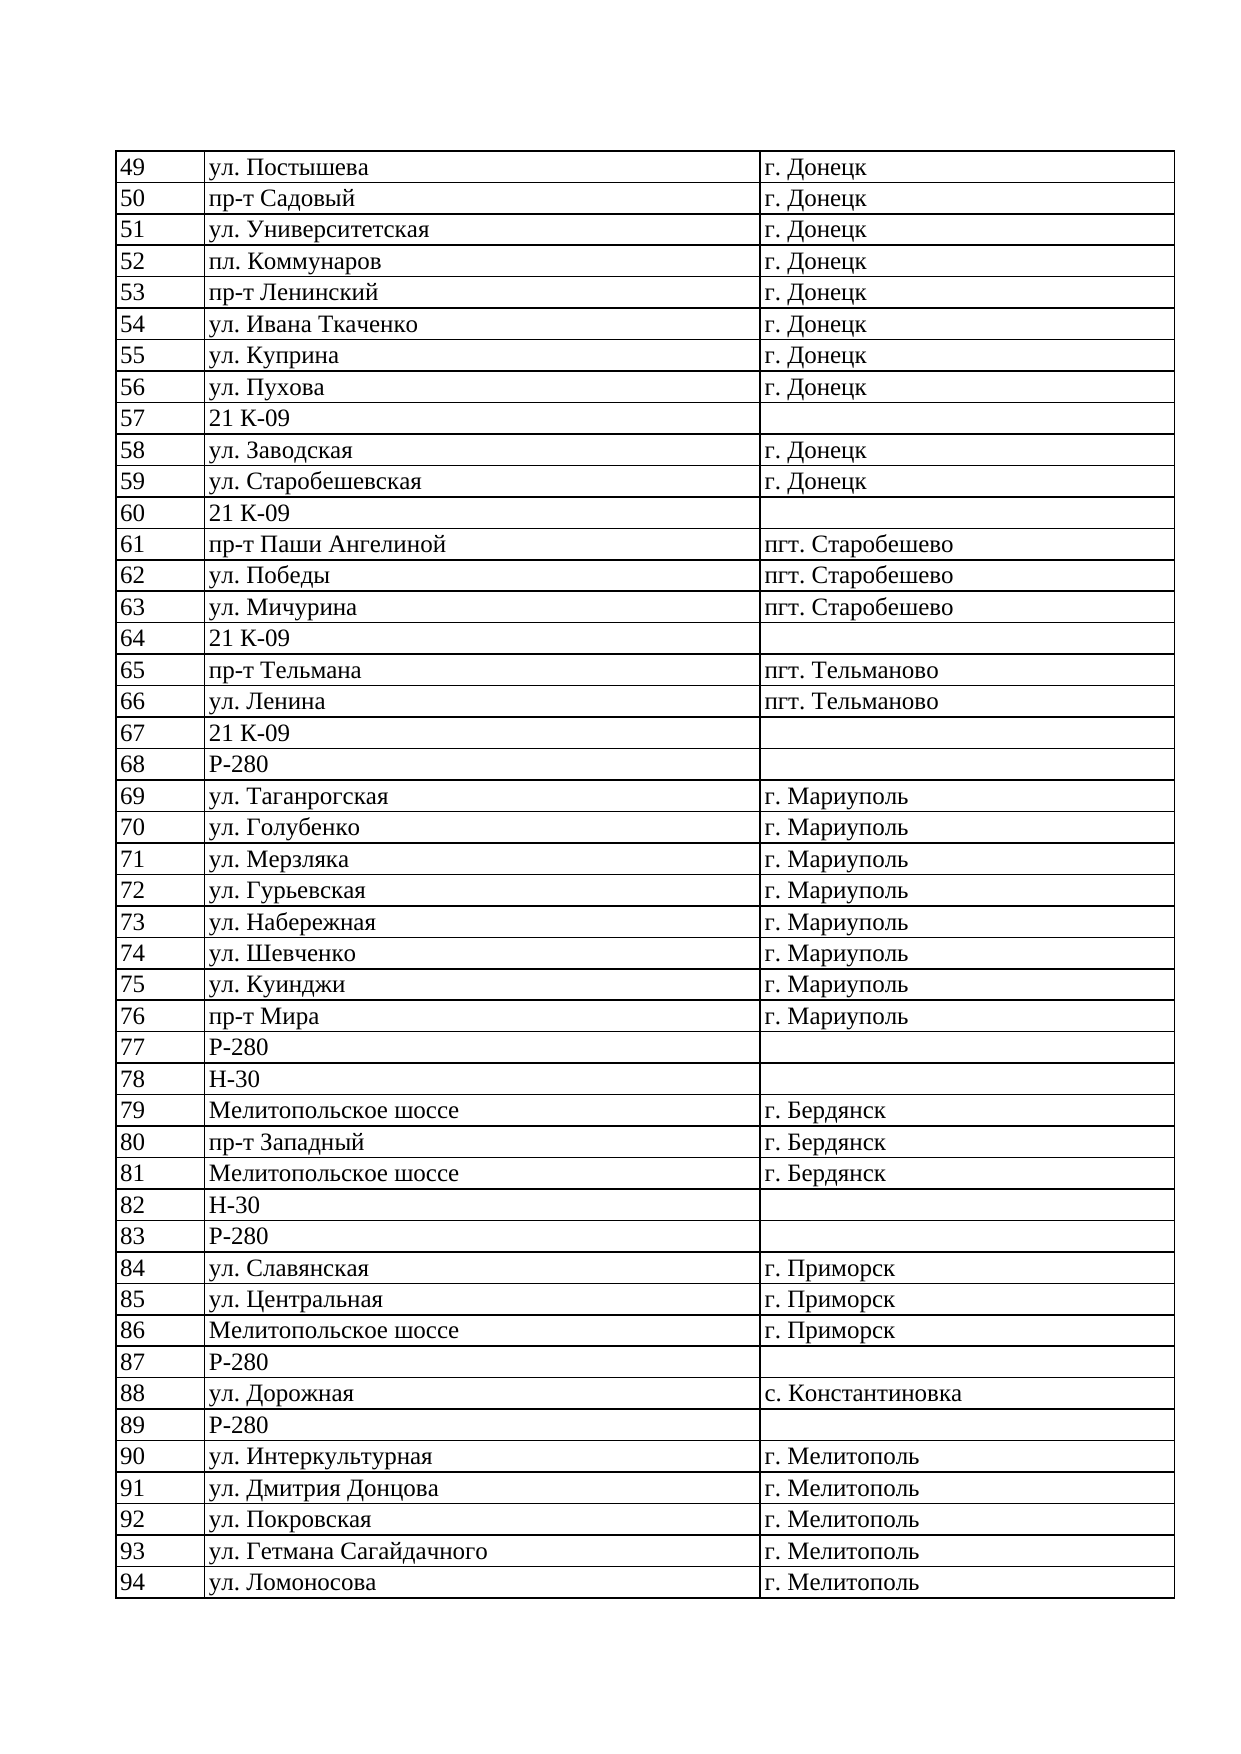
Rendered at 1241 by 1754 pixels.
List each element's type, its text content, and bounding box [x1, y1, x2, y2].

table_cell [761, 623, 1174, 653]
table_cell г. Мариуполь [761, 970, 1174, 999]
table_cell ул. Набережная [205, 907, 759, 936]
table_cell 21 К-09 [205, 623, 759, 653]
table_cell 68 [117, 749, 204, 779]
table_cell Н-30 [205, 1190, 759, 1219]
table_cell пр-т Садовый [205, 183, 759, 213]
table_cell 59 [117, 466, 204, 496]
table_cell г. Донецк [761, 340, 1174, 370]
table_cell Р-280 [205, 1347, 759, 1377]
table_cell Р-280 [205, 749, 759, 779]
table_cell пгт. Тельманово [761, 686, 1174, 716]
table_cell ул. Ленина [205, 686, 759, 716]
table_cell г. Донецк [761, 466, 1174, 496]
table_cell Н-30 [205, 1064, 759, 1094]
table_cell г. Донецк [761, 277, 1174, 307]
table_cell Р-280 [205, 1032, 759, 1062]
table_cell г. Бердянск [761, 1095, 1174, 1125]
table_cell 21 К-09 [205, 403, 759, 433]
table_cell пгт. Старобешево [761, 561, 1174, 590]
table_cell 80 [117, 1127, 204, 1157]
table_cell [761, 498, 1174, 527]
table_cell с. Константиновка [761, 1378, 1174, 1408]
table_cell ул. Центральная [205, 1284, 759, 1314]
table_cell [761, 1064, 1174, 1094]
table_cell 54 [117, 309, 204, 339]
table_cell г. Мариуполь [761, 875, 1174, 905]
table_cell 57 [117, 403, 204, 433]
table_cell Р-280 [205, 1410, 759, 1440]
table_cell [761, 403, 1174, 433]
table_cell [761, 1032, 1174, 1062]
table_cell 78 [117, 1064, 204, 1094]
table_cell пгт. Старобешево [761, 592, 1174, 622]
table_cell ул. Постышева [205, 152, 759, 181]
table_cell ул. Ломоносова [205, 1567, 759, 1597]
table_cell ул. Старобешевская [205, 466, 759, 496]
table_cell ул. Куинджи [205, 970, 759, 999]
table_cell 73 [117, 907, 204, 936]
table_cell г. Донецк [761, 183, 1174, 213]
table_cell г. Донецк [761, 246, 1174, 276]
table_cell 79 [117, 1095, 204, 1125]
table_cell [761, 1221, 1174, 1251]
table_cell ул. Победы [205, 561, 759, 590]
table_cell г. Мариуполь [761, 907, 1174, 936]
table_cell 52 [117, 246, 204, 276]
table_cell пгт. Тельманово [761, 655, 1174, 685]
table_cell ул. Пухова [205, 372, 759, 402]
table_cell 69 [117, 781, 204, 811]
table_cell пл. Коммунаров [205, 246, 759, 276]
table_cell 81 [117, 1158, 204, 1188]
table_cell г. Донецк [761, 372, 1174, 402]
table_cell [761, 1347, 1174, 1377]
table_cell 61 [117, 529, 204, 559]
table_cell пр-т Паши Ангелиной [205, 529, 759, 559]
table_cell пр-т Мира [205, 1001, 759, 1031]
table_cell 70 [117, 812, 204, 842]
table_cell г. Донецк [761, 309, 1174, 339]
table_cell 49 [117, 152, 204, 181]
table_cell г. Приморск [761, 1253, 1174, 1282]
table_cell г. Мариуполь [761, 938, 1174, 968]
table_cell ул. Таганрогская [205, 781, 759, 811]
table_cell Р-280 [205, 1221, 759, 1251]
table_cell 91 [117, 1473, 204, 1503]
table_cell 58 [117, 435, 204, 464]
table_cell ул. Дорожная [205, 1378, 759, 1408]
table_cell 87 [117, 1347, 204, 1377]
table_cell г. Мариуполь [761, 844, 1174, 873]
table_cell 89 [117, 1410, 204, 1440]
table_cell ул. Университетская [205, 215, 759, 244]
table_cell г. Мелитополь [761, 1567, 1174, 1597]
table_cell Мелитопольское шоссе [205, 1095, 759, 1125]
table_cell 63 [117, 592, 204, 622]
table_cell 21 К-09 [205, 498, 759, 527]
table_cell 82 [117, 1190, 204, 1219]
table_cell Мелитопольское шоссе [205, 1158, 759, 1188]
table_cell г. Приморск [761, 1284, 1174, 1314]
table_cell 72 [117, 875, 204, 905]
table_cell г. Мариуполь [761, 1001, 1174, 1031]
table_cell г. Мелитополь [761, 1504, 1174, 1534]
table_cell [761, 718, 1174, 748]
table_cell 92 [117, 1504, 204, 1534]
table_cell 74 [117, 938, 204, 968]
table_cell 62 [117, 561, 204, 590]
table_cell 51 [117, 215, 204, 244]
table_cell ул. Славянская [205, 1253, 759, 1282]
table_cell 94 [117, 1567, 204, 1597]
table_cell пр-т Ленинский [205, 277, 759, 307]
table_cell 55 [117, 340, 204, 370]
table_cell г. Донецк [761, 215, 1174, 244]
table_cell 84 [117, 1253, 204, 1282]
table_cell 90 [117, 1441, 204, 1471]
table_cell пр-т Западный [205, 1127, 759, 1157]
table_cell г. Бердянск [761, 1158, 1174, 1188]
table_cell 86 [117, 1316, 204, 1345]
table_cell г. Мелитополь [761, 1536, 1174, 1566]
table_cell 21 К-09 [205, 718, 759, 748]
table_cell ул. Мичурина [205, 592, 759, 622]
table_cell пр-т Тельмана [205, 655, 759, 685]
table_cell 56 [117, 372, 204, 402]
table_cell 83 [117, 1221, 204, 1251]
table_cell 67 [117, 718, 204, 748]
table_cell 50 [117, 183, 204, 213]
table_cell г. Мариуполь [761, 781, 1174, 811]
table_cell г. Мелитополь [761, 1441, 1174, 1471]
table_cell ул. Гетмана Сагайдачного [205, 1536, 759, 1566]
table_cell г. Мариуполь [761, 812, 1174, 842]
table_cell 53 [117, 277, 204, 307]
table_cell ул. Гурьевская [205, 875, 759, 905]
table_cell ул. Шевченко [205, 938, 759, 968]
table_cell ул. Куприна [205, 340, 759, 370]
table_cell 76 [117, 1001, 204, 1031]
table_cell г. Мелитополь [761, 1473, 1174, 1503]
table_cell ул. Интеркультурная [205, 1441, 759, 1471]
table_cell г. Донецк [761, 152, 1174, 181]
table_cell ул. Голубенко [205, 812, 759, 842]
table_cell [761, 1190, 1174, 1219]
table_cell [761, 749, 1174, 779]
table_cell [761, 1410, 1174, 1440]
table_cell 77 [117, 1032, 204, 1062]
table_cell 88 [117, 1378, 204, 1408]
table_cell ул. Мерзляка [205, 844, 759, 873]
table_cell 85 [117, 1284, 204, 1314]
table_cell 64 [117, 623, 204, 653]
table_cell 60 [117, 498, 204, 527]
table_cell ул. Ивана Ткаченко [205, 309, 759, 339]
table_cell ул. Покровская [205, 1504, 759, 1534]
table_cell 75 [117, 970, 204, 999]
table_cell Мелитопольское шоссе [205, 1316, 759, 1345]
table_cell г. Бердянск [761, 1127, 1174, 1157]
table_cell пгт. Старобешево [761, 529, 1174, 559]
table_cell 71 [117, 844, 204, 873]
table_cell 66 [117, 686, 204, 716]
table_cell 93 [117, 1536, 204, 1566]
table_cell ул. Заводская [205, 435, 759, 464]
table_cell ул. Дмитрия Донцова [205, 1473, 759, 1503]
table_cell 65 [117, 655, 204, 685]
table_cell г. Приморск [761, 1316, 1174, 1345]
table_cell г. Донецк [761, 435, 1174, 464]
